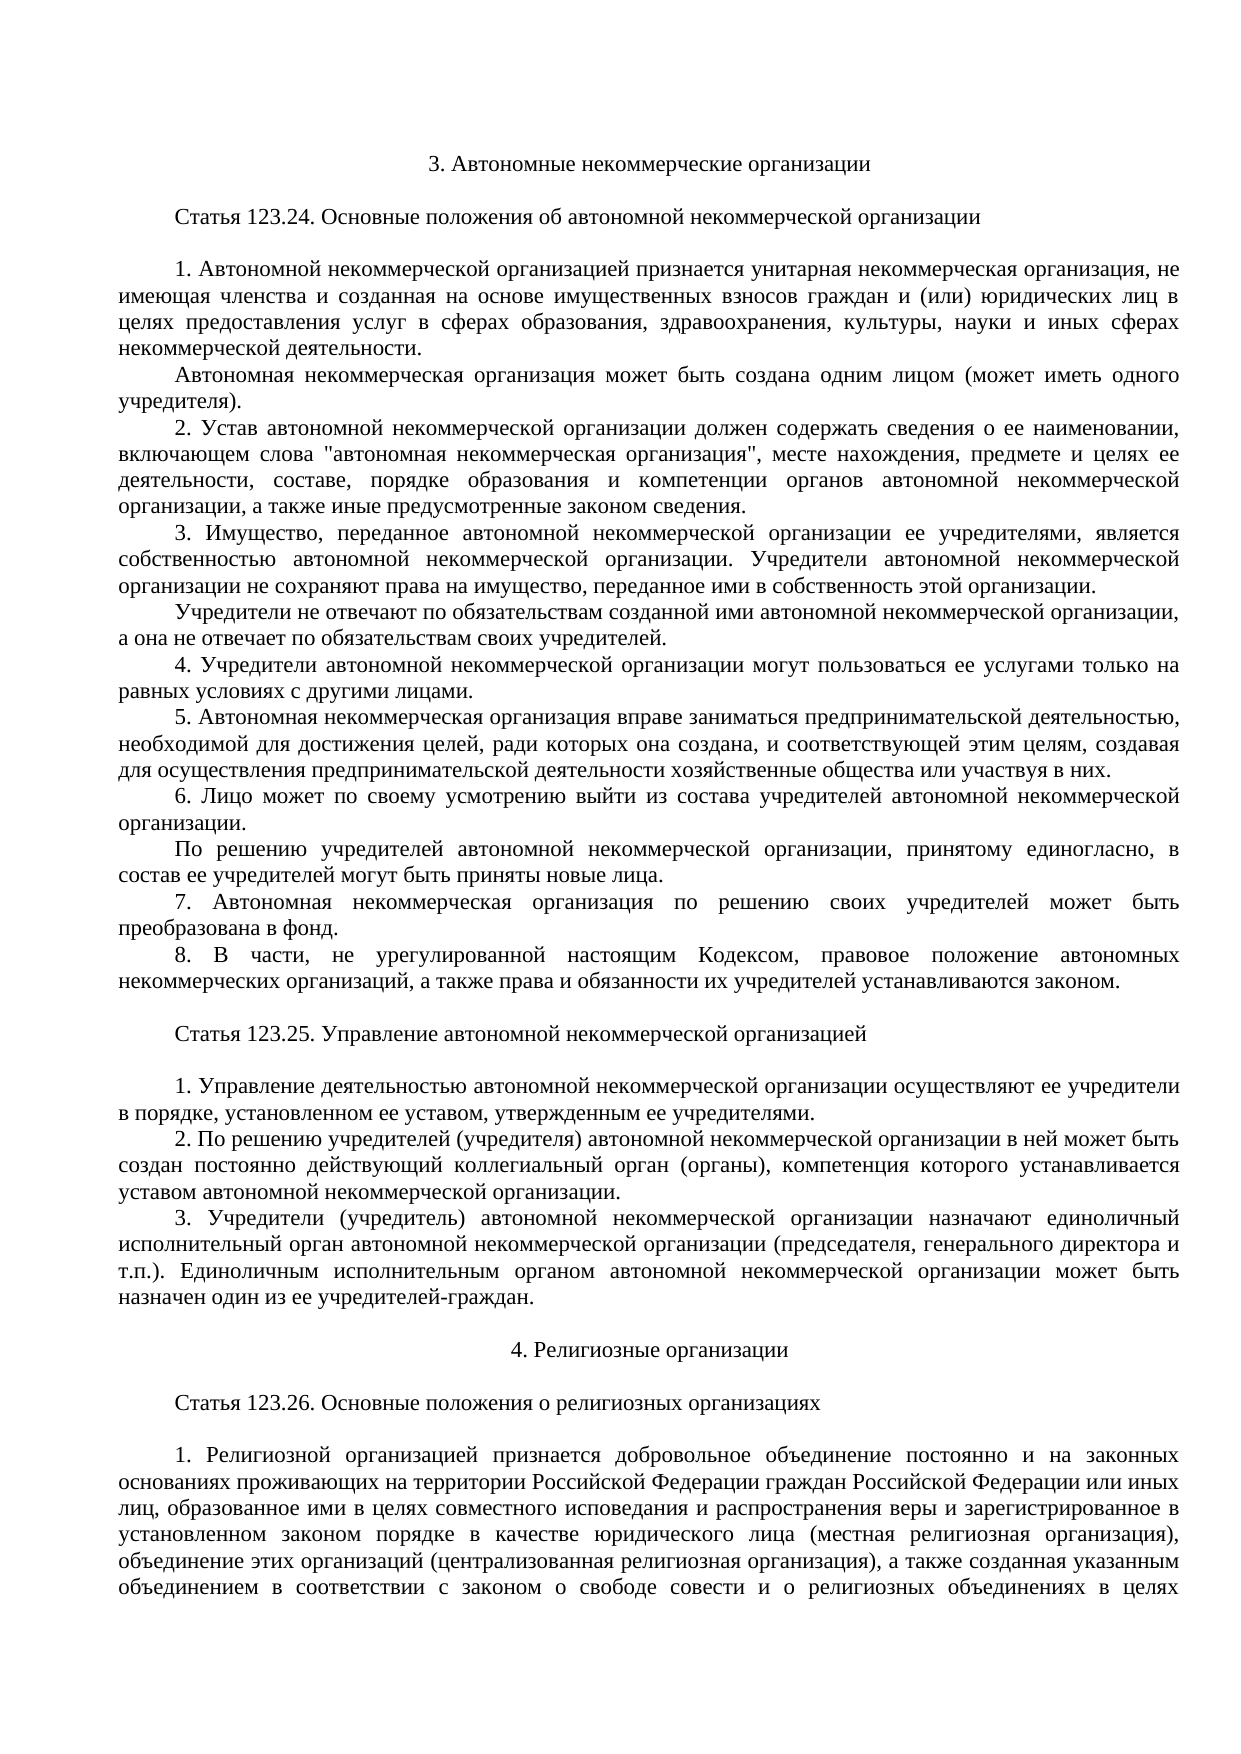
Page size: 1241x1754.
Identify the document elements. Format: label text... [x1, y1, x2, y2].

text 2. Устав автономной некоммерческой организации должен содержать сведения о ее наименовании, включающем слова "автономная некоммерческая организация", месте нахождения, предмете и целях ее деятельности, составе, порядке образования и компетенции органов автономной некоммерческой организации, а также иные предусмотренные законом сведения. [118, 413, 1181, 519]
text По решению учредителей автономной некоммерческой организации, принятому единогласно, в состав ее учредителей могут быть приняты новые лица. [118, 835, 1181, 888]
text Автономная некоммерческая организация может быть создана одним лицом (может иметь одного учредителя). [118, 361, 1181, 413]
text 2. По решению учредителей (учредителя) автономной некоммерческой организации в ней может быть создан постоянно действующий коллегиальный орган (органы), компетенция которого устанавливается уставом автономной некоммерческой организации. [118, 1125, 1181, 1204]
text 3. Автономные некоммерческие организации [118, 150, 1181, 176]
text Статья 123.26. Основные положения о религиозных организациях [118, 1389, 1181, 1415]
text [118, 1441, 1181, 1599]
text 4. Учредители автономной некоммерческой организации могут пользоваться ее услугами только на равных условиях с другими лицами. [118, 651, 1181, 703]
text 1. Управление деятельностью автономной некоммерческой организации осуществляют ее учредители в порядке, установленном ее уставом, утвержденным ее учредителями. [118, 1072, 1181, 1125]
text 7. Автономная некоммерческая организация по решению своих учредителей может быть преобразована в фонд. [118, 888, 1181, 941]
text 6. Лицо может по своему усмотрению выйти из состава учредителей автономной некоммерческой организации. [118, 782, 1181, 835]
text 4. Религиозные организации [118, 1336, 1181, 1362]
text 3. Имущество, переданное автономной некоммерческой организации ее учредителями, является собственностью автономной некоммерческой организации. Учредители автономной некоммерческой организации не сохраняют права на имущество, переданное ими в собственность этой организации. [118, 519, 1181, 598]
text Статья 123.25. Управление автономной некоммерческой организацией [118, 1020, 1181, 1046]
text Учредители не отвечают по обязательствам созданной ими автономной некоммерческой организации, а она не отвечает по обязательствам своих учредителей. [118, 598, 1181, 651]
text 3. Учредители (учредитель) автономной некоммерческой организации назначают единоличный исполнительный орган автономной некоммерческой организации (председателя, генерального директора и т.п.). Единоличным исполнительным органом автономной некоммерческой организации может быть назначен один из ее учредителей-граждан. [118, 1204, 1181, 1309]
text 8. В части, не урегулированной настоящим Кодексом, правовое положение автономных некоммерческих организаций, а также права и обязанности их учредителей устанавливаются законом. [118, 941, 1181, 993]
text 1. Автономной некоммерческой организацией признается унитарная некоммерческая организация, не имеющая членства и созданная на основе имущественных взносов граждан и (или) юридических лиц в целях предоставления услуг в сферах образования, здравоохранения, культуры, науки и иных сферах некоммерческой деятельности. [118, 255, 1181, 361]
text 5. Автономная некоммерческая организация вправе заниматься предпринимательской деятельностью, необходимой для достижения целей, ради которых она создана, и соответствующей этим целям, создавая для осуществления предпринимательской деятельности хозяйственные общества или участвуя в них. [118, 703, 1181, 782]
text Статья 123.24. Основные положения об автономной некоммерческой организации [118, 203, 1181, 229]
